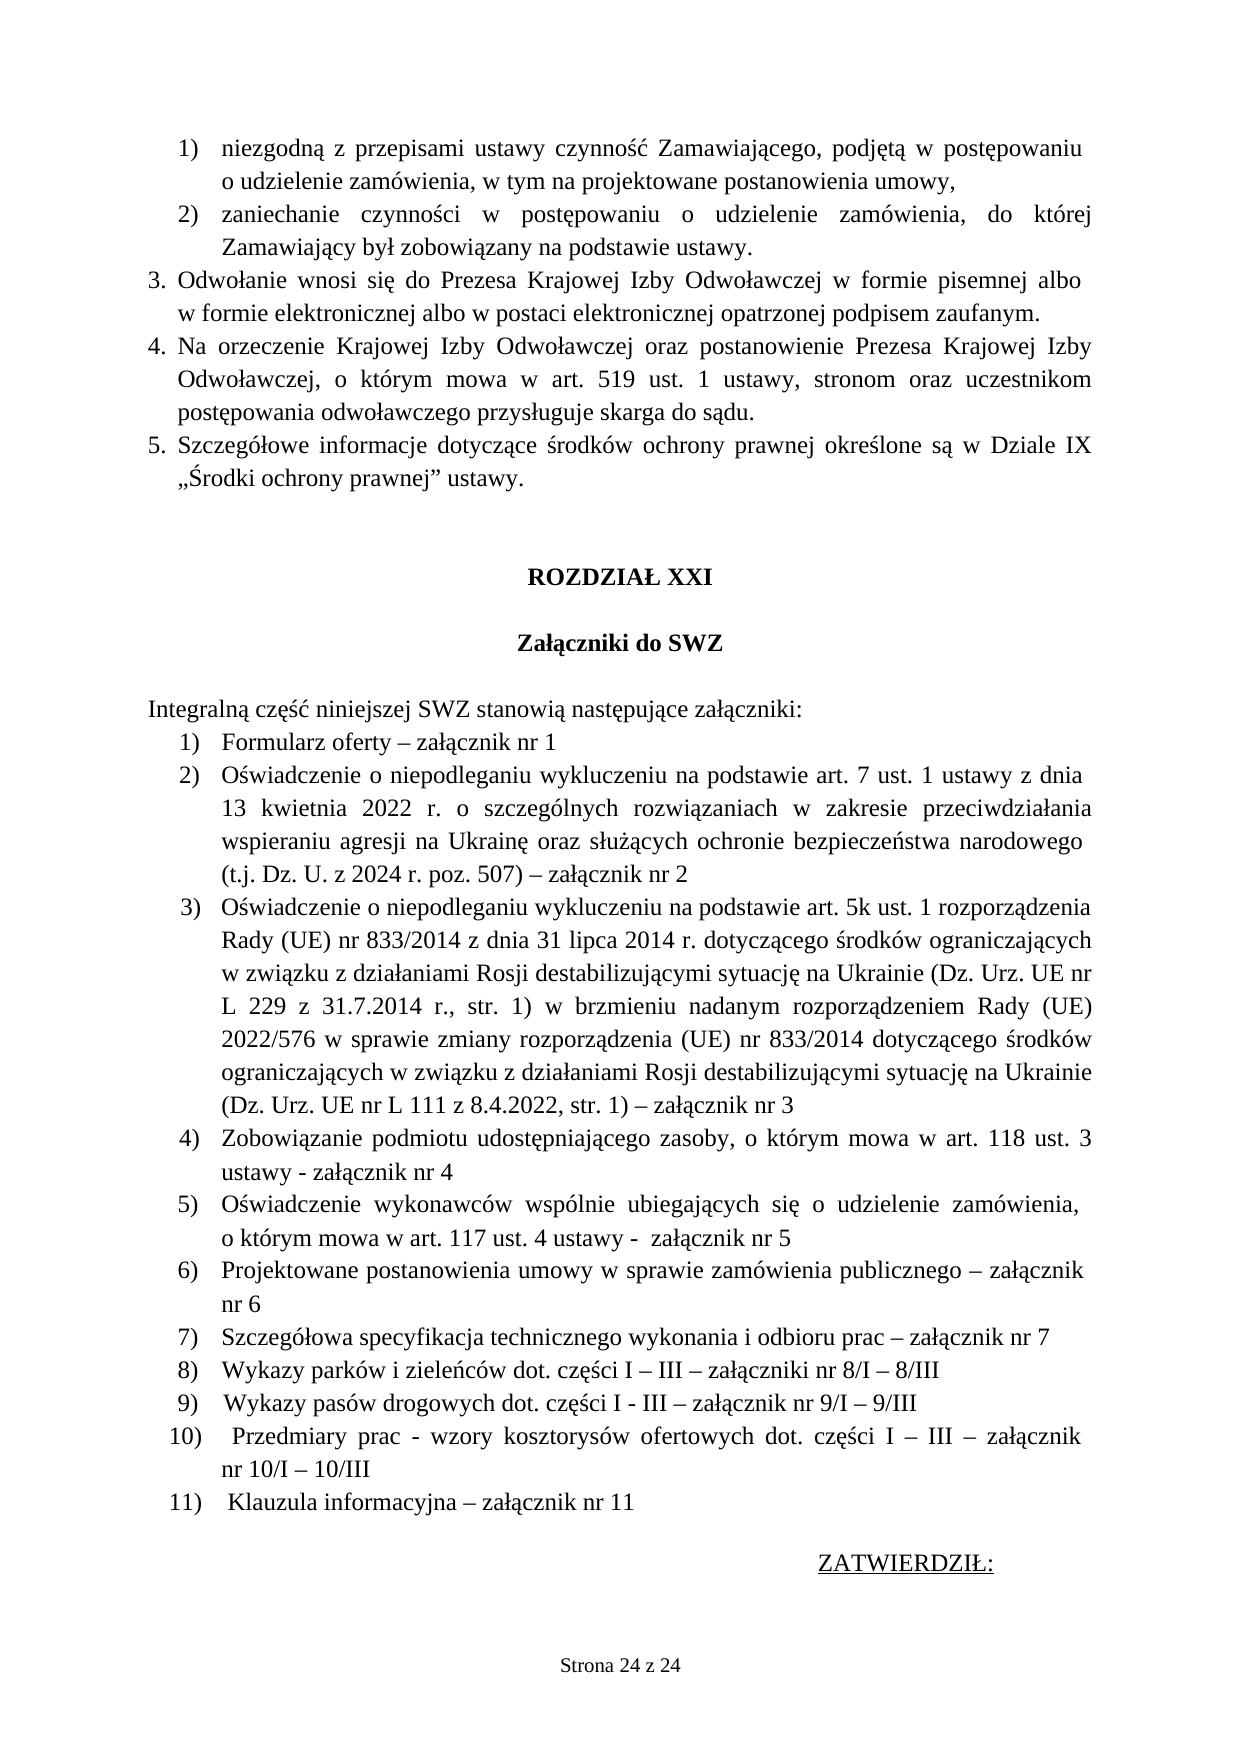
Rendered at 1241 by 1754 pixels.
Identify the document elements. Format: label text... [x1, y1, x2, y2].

text 4) Zobowiązanie podmiotu udostępniającego zasoby, o którym mowa w art. 118 ust. 3 ustawy - załącznik nr 4 [148, 1123, 1093, 1185]
text 5) Oświadczenie wykonawców wspólnie ubiegających się o udzielenie zamówienia, o którym mowa w art. 117 ust. 4 ustawy - załącznik nr 5 [177, 1189, 1093, 1251]
text 2) zaniechanie czynności w postępowaniu o udzielenie zamówienia, do której Zamawiający był zobowiązany na podstawie ustawy. [178, 199, 1093, 261]
text 6) Projektowane postanowienia umowy w sprawie zamówienia publicznego – załącznik nr 6 [177, 1256, 1093, 1317]
text Integralną część niniejszej SWZ stanowią następujące załączniki: [148, 694, 1093, 723]
text 2) Oświadczenie o niepodleganiu wykluczeniu na podstawie art. 7 ust. 1 ustawy z dnia 13 kwietnia 2022 r. o szczególnych rozwiązaniach w zakresie przeciwdziałania wspieraniu agresji na Ukrainę oraz służących ochronie bezpieczeństwa narodowego (t.j. Dz. U. z 2024 r. poz. 507) – załącznik nr 2 [148, 760, 1093, 888]
text Załączniki do SWZ [148, 628, 1093, 657]
text ZATWIERDZIŁ: [738, 1548, 1093, 1577]
list Szczegółowe informacje dotyczące środków ochrony prawnej określone są w Dziale IX „Środki ochrony prawnej” ustawy. [148, 430, 1093, 492]
text ROZDZIAŁ XXI [148, 562, 1093, 591]
text 10) Przedmiary prac - wzory kosztorysów ofertowych dot. części I – III – załącznik nr 10/I – 10/III [162, 1421, 1093, 1482]
text 7) Szczegółowa specyfikacja technicznego wykonania i odbioru prac – załącznik nr 7 [177, 1322, 1093, 1350]
list Na orzeczenie Krajowej Izby Odwoławczej oraz postanowienie Prezesa Krajowej Izby Odwoławczej, o którym mowa w art. 519 ust. 1 ustawy, stronom oraz uczestnikom postępowania odwoławczego przysługuje skarga do sądu. [148, 331, 1093, 426]
text 9) Wykazy pasów drogowych dot. części I - III – załącznik nr 9/I – 9/III [177, 1388, 1093, 1416]
text 1) Formularz oferty – załącznik nr 1 [148, 727, 1093, 756]
text 11) Klauzula informacyjna – załącznik nr 11 [162, 1487, 1093, 1516]
text 8) Wykazy parków i zieleńców dot. części I – III – załączniki nr 8/I – 8/III [177, 1355, 1093, 1383]
list Odwołanie wnosi się do Prezesa Krajowej Izby Odwoławczej w formie pisemnej albo w formie elektronicznej albo w postaci elektronicznej opatrzonej podpisem zaufanym. [148, 265, 1093, 327]
text 1) niezgodną z przepisami ustawy czynność Zamawiającego, podjętą w postępowaniu o udzielenie zamówienia, w tym na projektowane postanowienia umowy, [178, 133, 1093, 195]
text 3) Oświadczenie o niepodleganiu wykluczeniu na podstawie art. 5k ust. 1 rozporządzenia Rady (UE) nr 833/2014 z dnia 31 lipca 2014 r. dotyczącego środków ograniczających w związku z działaniami Rosji destabilizującymi sytuację na Ukrainie (Dz. Urz. UE nr L 229 z 31.7.2014 r., str. 1) w brzmieniu nadanym rozporządzeniem Rady (UE) 2022/576 w sprawie zmiany rozporządzenia (UE) nr 833/2014 dotyczącego środków ograniczających w związku z działaniami Rosji destabilizującymi sytuację na Ukrainie (Dz. Urz. UE nr L 111 z 8.4.2022, str. 1) – załącznik nr 3 [148, 892, 1093, 1119]
